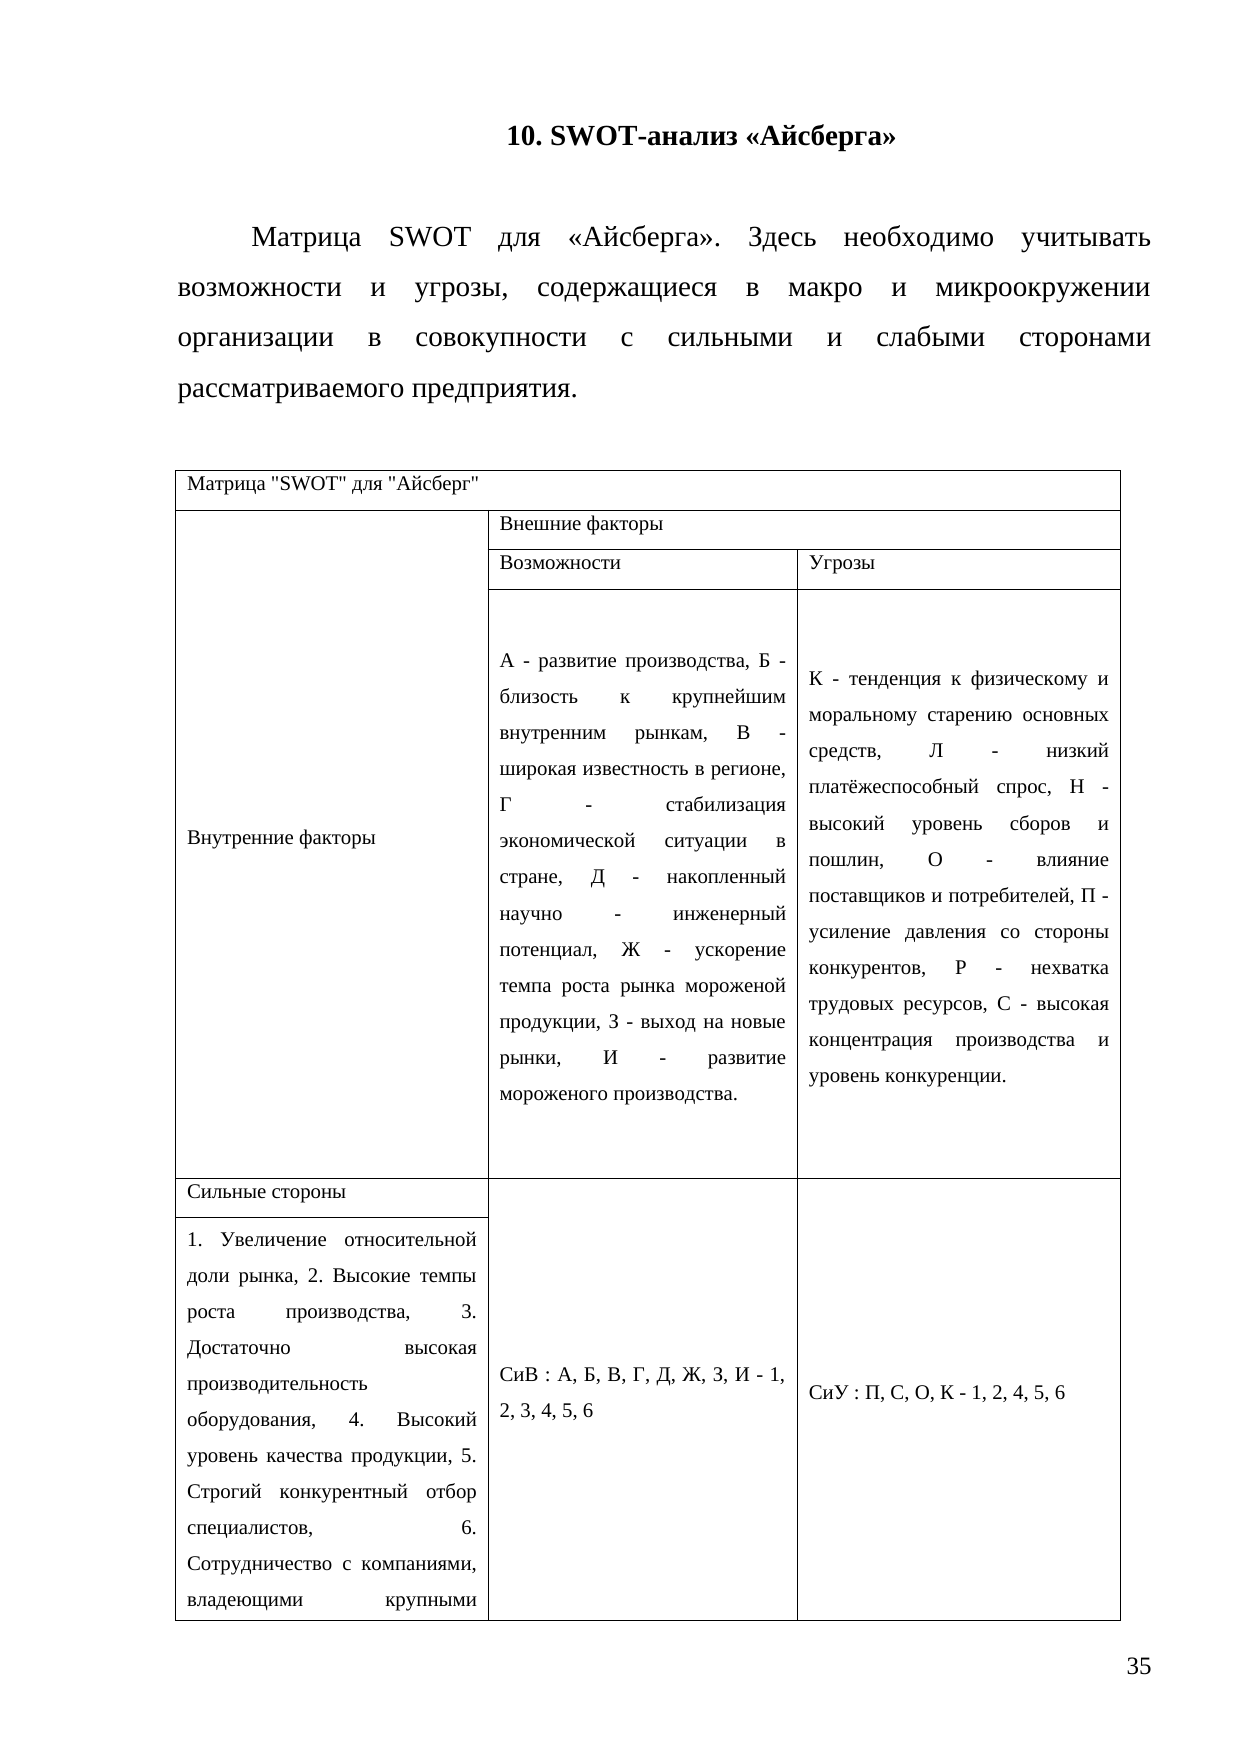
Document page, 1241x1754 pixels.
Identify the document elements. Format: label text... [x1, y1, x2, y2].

table_cell К - тенденция к физическому и моральному старению основных средств, Л - низкий платёжеспособный спрос, Н - высокий уровень сборов и пошлин, О - влияние поставщиков и потребителей, П - усиление давления со стороны конкурентов, Р - нехватка трудовых ресурсов, С - высокая концентрация производства и уровень конкуренции. [798, 590, 1120, 1178]
text 10. SWOT-анализ «Айсберга» [177, 118, 1152, 152]
table_cell Возможности [489, 550, 797, 588]
text Матрица SWOT для «Айсберга». Здесь необходимо учитывать возможности и угрозы, содержащиеся в макро и микроокружении организации в совокупности с сильными и слабыми сторонами рассматриваемого предприятия. [177, 219, 1152, 403]
table_cell Внутренние факторы [176, 511, 488, 1178]
table_cell СиВ : А, Б, В, Г, Д, Ж, З, И - 1, 2, 3, 4, 5, 6 [489, 1179, 797, 1620]
table_cell 1. Увеличение относительной доли рынка, 2. Высокие темпы роста производства, 3. Достаточно высокая производительность оборудования, 4. Высокий уровень качества продукции, 5. Строгий конкурентный отбор специалистов, 6. Сотрудничество с компаниями, владеющими крупными сбытовыми возможностями [176, 1218, 488, 1620]
table_cell Внешние факторы [489, 511, 1120, 549]
table_cell Сильные стороны [176, 1179, 488, 1217]
table_cell СиУ : П, С, О, К - 1, 2, 4, 5, 6 [798, 1179, 1120, 1620]
table_header Матрица "SWOT" для "Айсберг" [176, 471, 1120, 510]
table_cell Угрозы [798, 550, 1120, 588]
table_cell А - развитие производства, Б - близость к крупнейшим внутренним рынкам, В - широкая известность в регионе, Г - стабилизация экономической ситуации в стране, Д - накопленный научно - инженерный потенциал, Ж - ускорение темпа роста рынка мороженой продукции, З - выход на новые рынки, И - развитие мороженого производства. [489, 590, 797, 1178]
